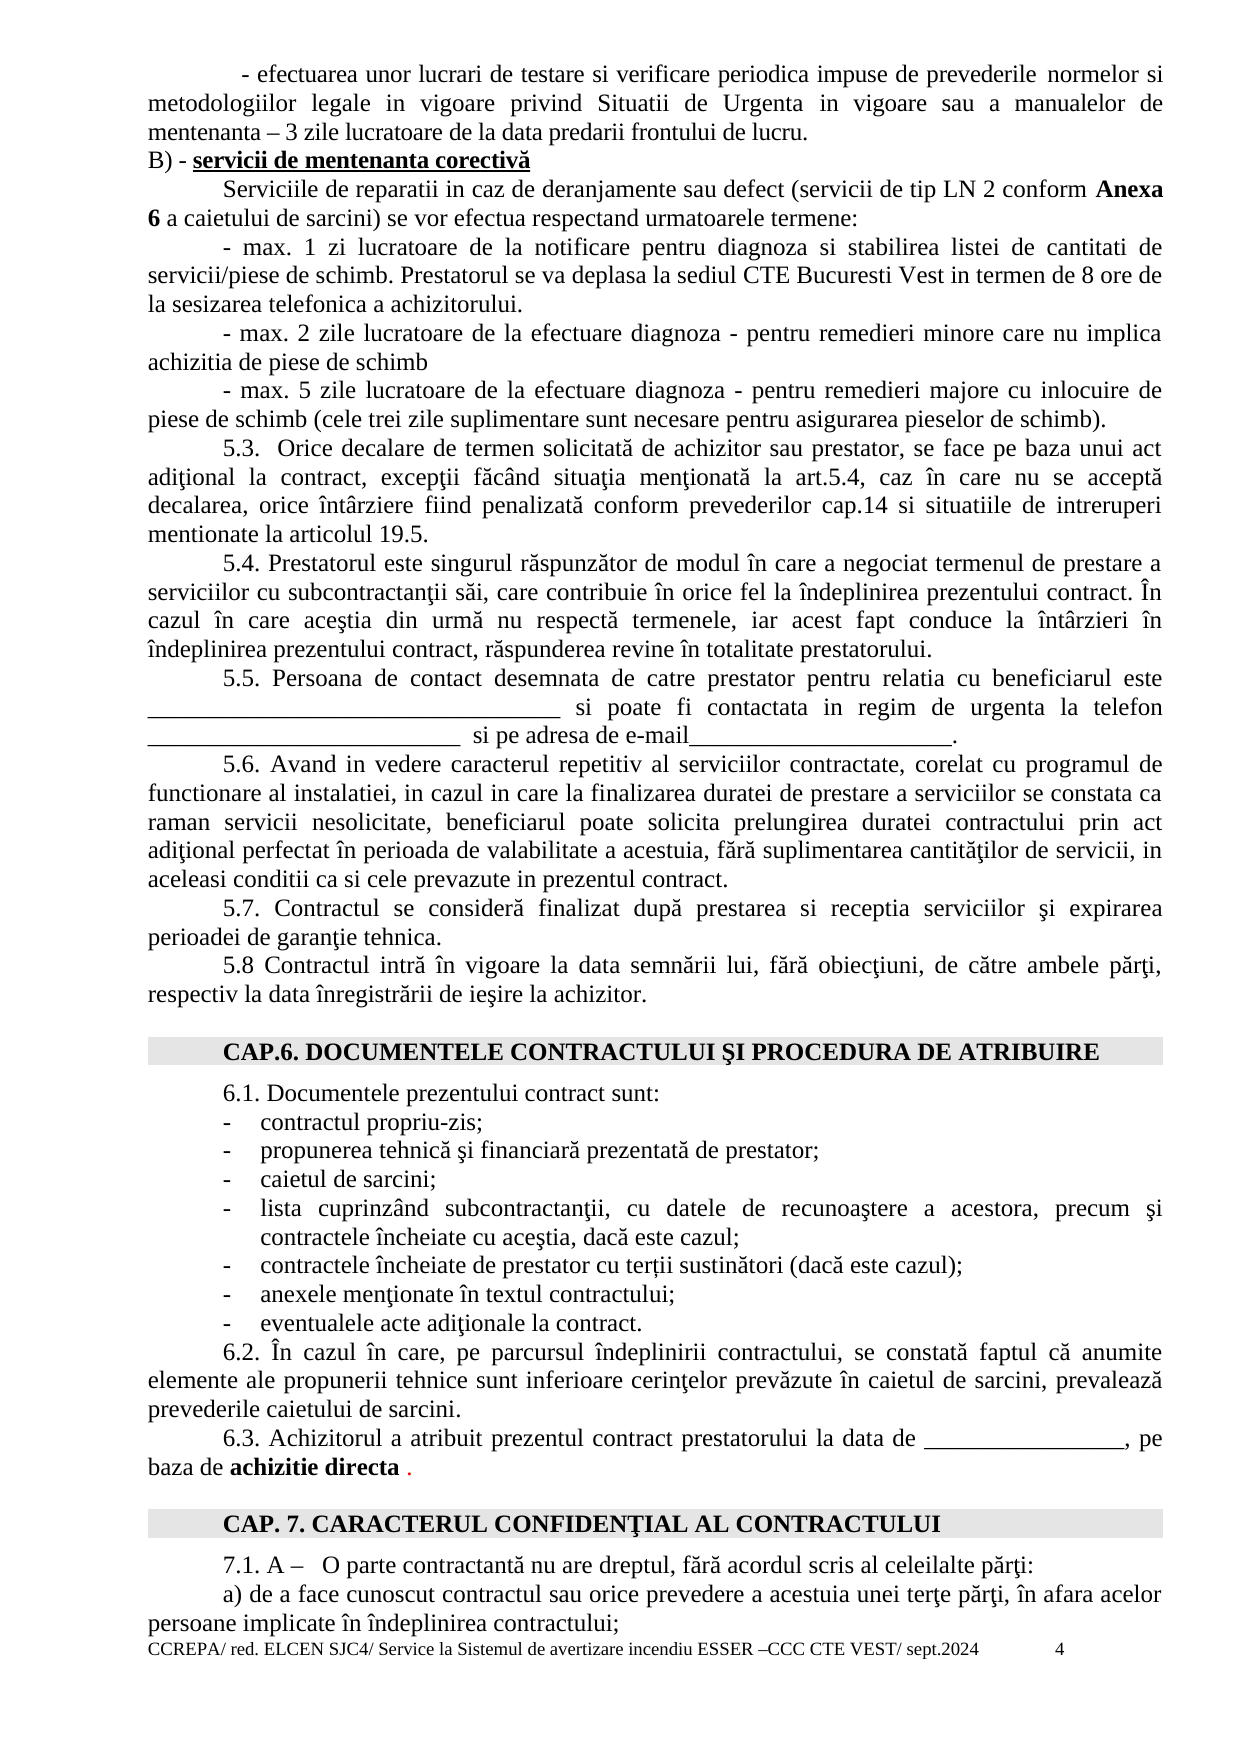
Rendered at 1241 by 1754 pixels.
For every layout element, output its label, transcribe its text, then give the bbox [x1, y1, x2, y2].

text 5.5. Persoana de contact desemnata de catre prestator pentru relatia cu beneficiarul este _________________________________ si poate fi contactata in regim de urgenta la telefon _________________________ si pe adresa de e-mail_____________________. [148, 663, 1163, 749]
text 7.1. A – O parte contractantă nu are dreptul, fără acordul scris al celeilalte părţi: [148, 1550, 1163, 1579]
list contractul propriu-zis; [223, 1107, 1163, 1135]
text 5.4. Prestatorul este singurul răspunzător de modul în care a negociat termenul de prestare a serviciilor cu subcontractanţii săi, care contribuie în orice fel la îndeplinirea prezentului contract. În cazul în care aceştia din urmă nu respectă termenele, iar acest fapt conduce la întârzieri în îndeplinirea prezentului contract, răspunderea revine în totalitate prestatorului. [148, 548, 1163, 663]
list caietul de sarcini; [223, 1164, 1163, 1193]
list eventualele acte adiţionale la contract. [223, 1308, 1163, 1337]
text 5.8 Contractul intră în vigoare la data semnării lui, fără obiecţiuni, de către ambele părţi, respectiv la data înregistrării de ieşire la achizitor. [148, 950, 1163, 1008]
subtitle CAP. 7. CARACTERUL CONFIDENŢIAL AL CONTRACTULUI [148, 1509, 1163, 1538]
text 5.3. Orice decalare de termen solicitată de achizitor sau prestator, se face pe baza unui act adiţional la contract, excepţii făcând situaţia menţionată la art.5.4, caz în care nu se acceptă decalarea, orice întârziere fiind penalizată conform prevederilor cap.14 si situatiile de intreruperi mentionate la articolul 19.5. [148, 433, 1163, 548]
text 5.7. Contractul se consideră finalizat după prestarea si receptia serviciilor şi expirarea perioadei de garanţie tehnica. [148, 893, 1163, 950]
text 6.2. În cazul în care, pe parcursul îndeplinirii contractului, se constată faptul că anumite elemente ale propunerii tehnice sunt inferioare cerinţelor prevăzute în caietul de sarcini, prevalează prevederile caietului de sarcini. [148, 1337, 1163, 1423]
subtitle CAP.6. DOCUMENTELE CONTRACTULUI ŞI PROCEDURA DE ATRIBUIRE [148, 1037, 1163, 1065]
text Serviciile de reparatii in caz de deranjamente sau defect (servicii de tip LN 2 conform Anexa 6 a caietului de sarcini) se vor efectua respectand urmatoarele termene: [148, 174, 1163, 232]
text 6.1. Documentele prezentului contract sunt: [148, 1078, 1163, 1107]
list anexele menţionate în textul contractului; [223, 1279, 1163, 1308]
text 5.6. Avand in vedere caracterul repetitiv al serviciilor contractate, corelat cu programul de functionare al instalatiei, in cazul in care la finalizarea duratei de prestare a serviciilor se constata ca raman servicii nesolicitate, beneficiarul poate solicita prelungirea duratei contractului prin act adiţional perfectat în perioada de valabilitate a acestuia, fără suplimentarea cantităţilor de servicii, in aceleasi conditii ca si cele prevazute in prezentul contract. [148, 749, 1163, 893]
list lista cuprinzând subcontractanţii, cu datele de recunoaştere a acestora, precum şi contractele încheiate cu aceştia, dacă este cazul; [223, 1193, 1163, 1250]
text - max. 2 zile lucratoare de la efectuare diagnoza - pentru remedieri minore care nu implica achizitia de piese de schimb [148, 318, 1163, 375]
text 6.3. Achizitorul a atribuit prezentul contract prestatorului la data de ________________, pe baza de achizitie directa . [148, 1423, 1163, 1480]
text - efectuarea unor lucrari de testare si verificare periodica impuse de prevederile normelor si metodologiilor legale in vigoare privind Situatii de Urgenta in vigoare sau a manualelor de mentenanta – 3 zile lucratoare de la data predarii frontului de lucru. [148, 59, 1163, 145]
text B) - servicii de mentenanta corectivă [148, 145, 1163, 174]
text a) de a face cunoscut contractul sau orice prevedere a acestuia unei terţe părţi, în afara acelor persoane implicate în îndeplinirea contractului; [148, 1579, 1163, 1637]
list contractele încheiate de prestator cu terții sustinători (dacă este cazul); [223, 1250, 1163, 1279]
text - max. 5 zile lucratoare de la efectuare diagnoza - pentru remedieri majore cu inlocuire de piese de schimb (cele trei zile suplimentare sunt necesare pentru asigurarea pieselor de schimb). [148, 375, 1163, 433]
list propunerea tehnică şi financiară prezentată de prestator; [223, 1135, 1163, 1164]
text - max. 1 zi lucratoare de la notificare pentru diagnoza si stabilirea listei de cantitati de servicii/piese de schimb. Prestatorul se va deplasa la sediul CTE Bucuresti Vest in termen de 8 ore de la sesizarea telefonica a achizitorului. [148, 232, 1163, 318]
